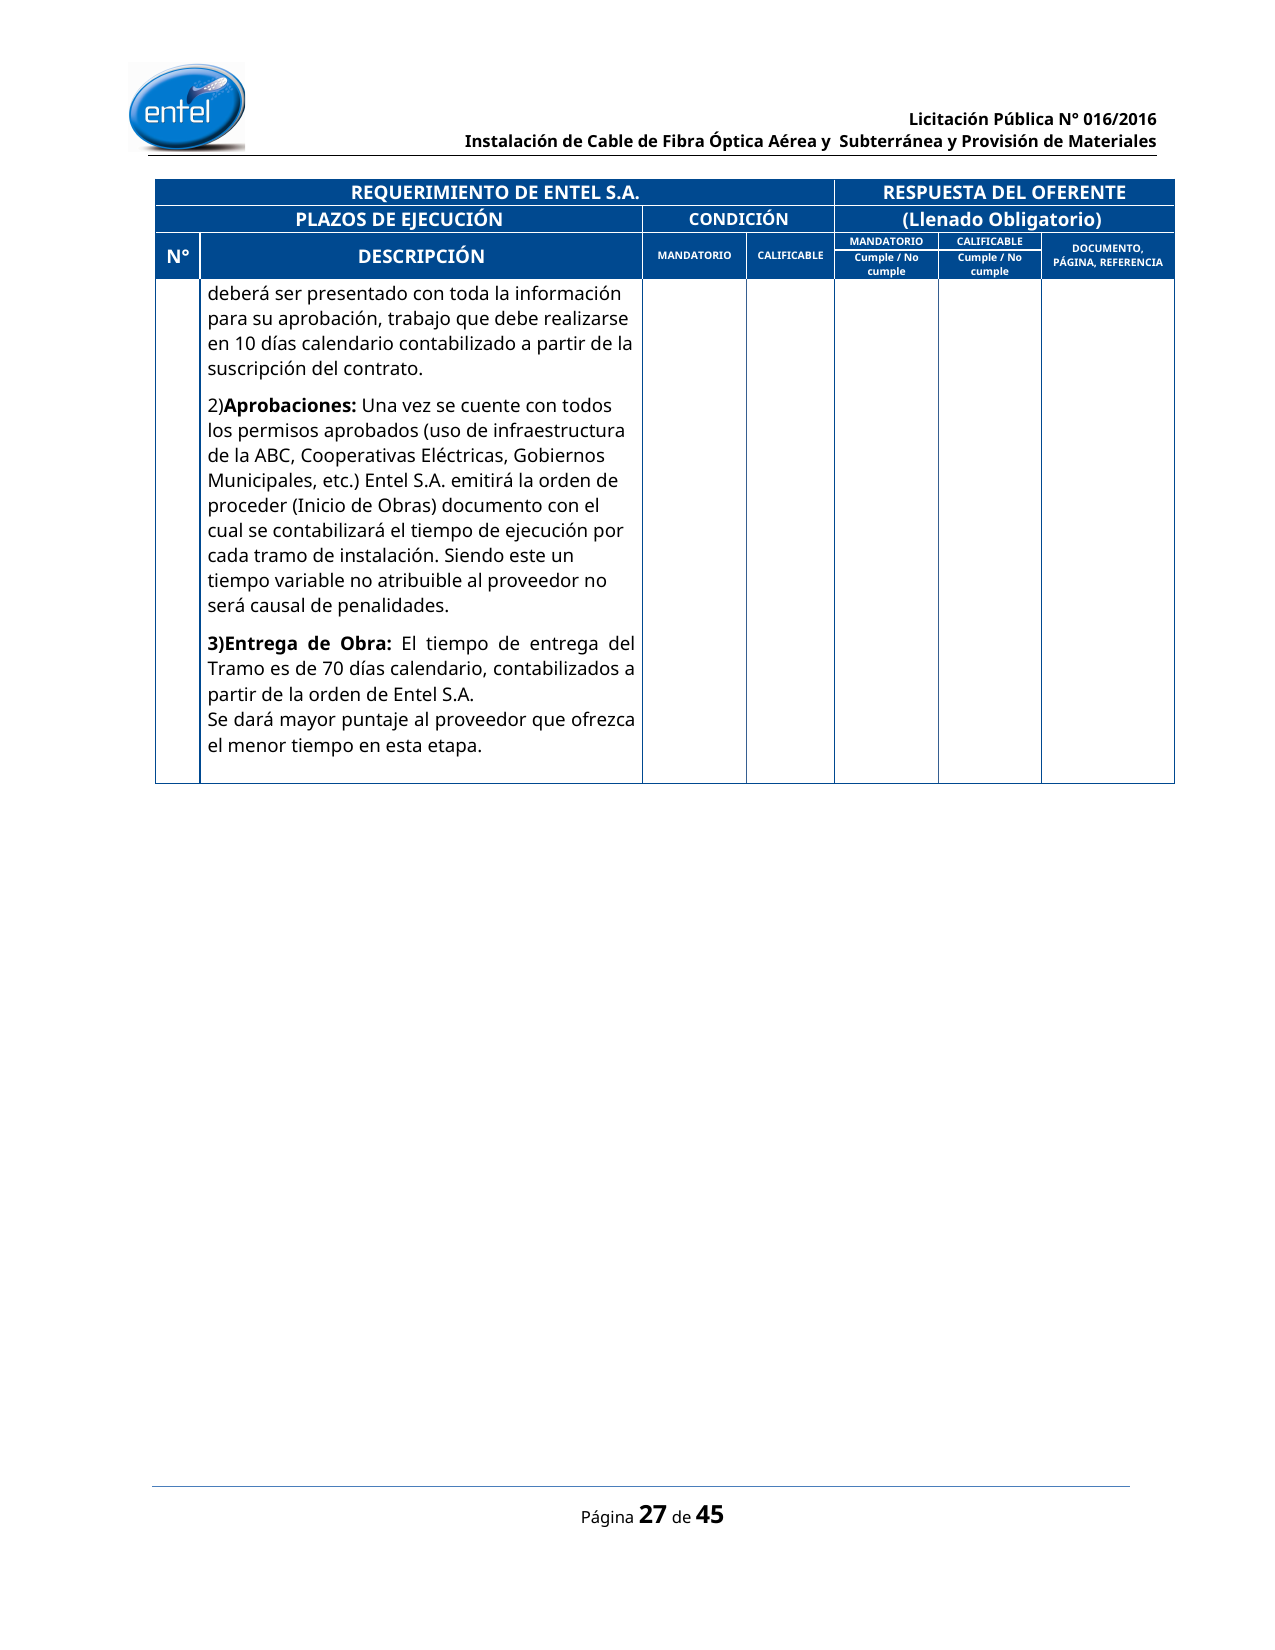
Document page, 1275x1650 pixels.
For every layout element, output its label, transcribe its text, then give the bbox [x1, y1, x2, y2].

table_cell MANDATORIO [835, 233, 938, 249]
table_cell [1042, 280, 1174, 783]
table_cell Cumple / No cumple [939, 251, 1041, 279]
table_cell N° [156, 233, 199, 279]
table_cell (Llenado Obligatorio) [835, 206, 1174, 232]
table_cell CONDICIÓN [643, 206, 834, 232]
picture [128, 62, 246, 152]
table_cell [747, 280, 834, 783]
table_header REQUERIMIENTO DE ENTEL S.A. [156, 180, 834, 205]
table_cell [939, 280, 1041, 783]
table_cell MANDATORIO [643, 233, 746, 279]
table_cell DOCUMENTO, PÁGINA, REFERENCIA [1042, 233, 1174, 279]
table_cell 1 [156, 280, 199, 783]
table_cell [835, 280, 938, 783]
table_cell DESCRIPCIÓN [201, 233, 642, 279]
table_cell CALIFICABLE [747, 233, 834, 279]
table_cell PLAZOS DE EJECUCIÓN [156, 206, 642, 232]
table_header RESPUESTA DEL OFERENTE [835, 180, 1174, 205]
table_cell Cumple / No cumple [835, 251, 938, 279]
table_cell CALIFICABLE [939, 233, 1041, 249]
table_cell [643, 280, 746, 783]
